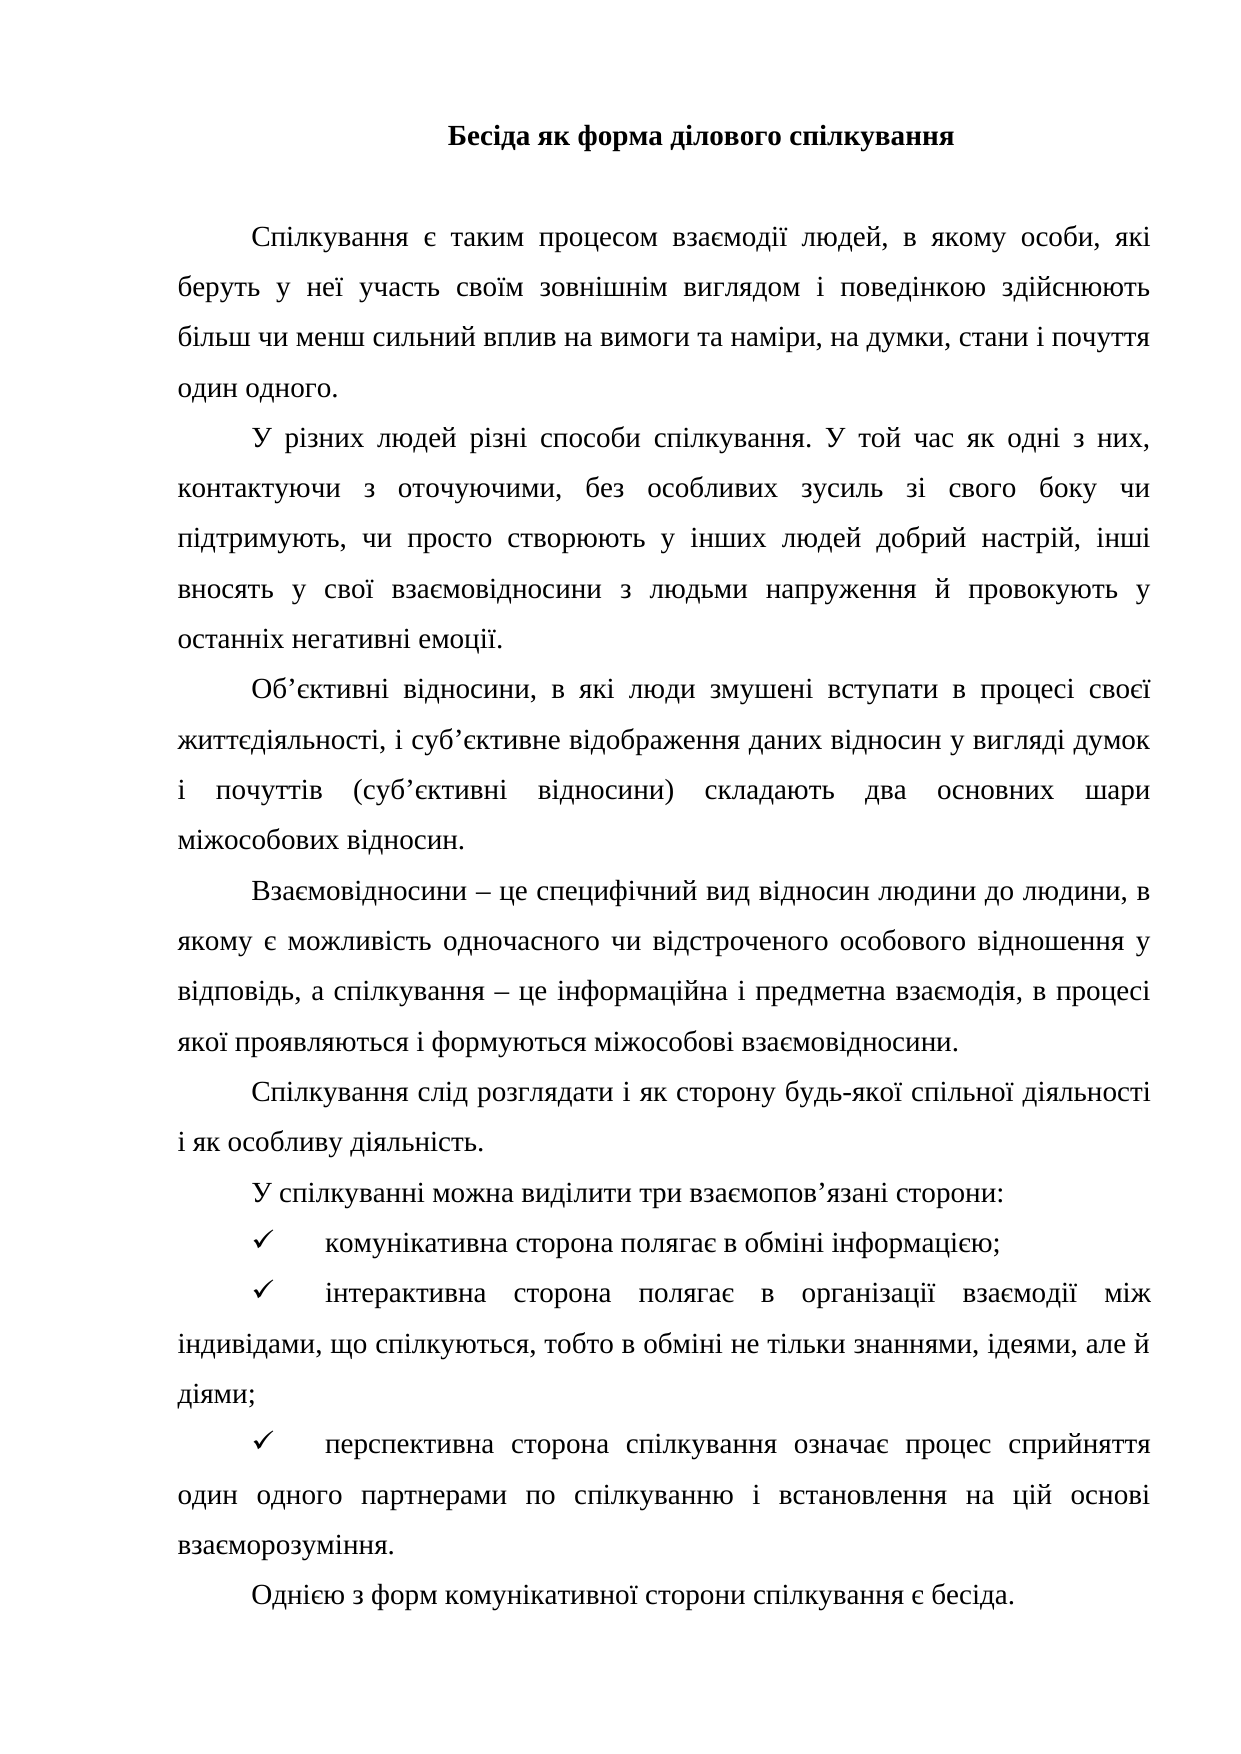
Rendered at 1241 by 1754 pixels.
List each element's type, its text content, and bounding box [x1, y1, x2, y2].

text Бесіда як форма ділового спілкування [177, 118, 1152, 152]
text Спілкування є таким процесом взаємодії людей, в якому особи, які беруть у неї участь своїм зовнішнім виглядом і поведінкою здійснюють більш чи менш сильний вплив на вимоги та наміри, на думки, стани і почуття один одного. [177, 219, 1152, 403]
list комунікативна сторона полягає в обміні інформацією; [177, 1225, 1152, 1259]
text Спілкування слід розглядати і як сторону будь-якої спільної діяльності і як особливу діяльність. [177, 1074, 1152, 1158]
text У різних людей різні способи спілкування. У той час як одні з них, контактуючи з оточуючими, без особливих зусиль зі свого боку чи підтримують, чи просто створюють у інших людей добрий настрій, інші вносять у свої взаємовідносини з людьми напруження й провокують у останніх негативні емоції. [177, 420, 1152, 655]
text Однією з форм комунікативної сторони спілкування є бесіда. [177, 1577, 1152, 1611]
text Взаємовідносини – це специфічний вид відносин людини до людини, в якому є можливість одночасного чи відстроченого особового відношення у відповідь, а спілкування – це інформаційна і предметна взаємодія, в процесі якої проявляються і формуються міжособові взаємовідносини. [177, 873, 1152, 1057]
list інтерактивна сторона полягає в організації взаємодії між індивідами, що спілкуються, тобто в обміні не тільки знаннями, ідеями, але й діями; [177, 1275, 1152, 1410]
text Об’єктивні відносини, в які люди змушені вступати в процесі своєї життєдіяльності, і суб’єктивне відображення даних відносин у вигляді думок і почуттів (суб’єктивні відносини) складають два основних шари міжособових відносин. [177, 672, 1152, 856]
list перспективна сторона спілкування означає процес сприйняття один одного партнерами по спілкуванню і встановлення на цій основі взаєморозуміння. [177, 1426, 1152, 1561]
text У спілкуванні можна виділити три взаємопов’язані сторони: [177, 1175, 1152, 1208]
